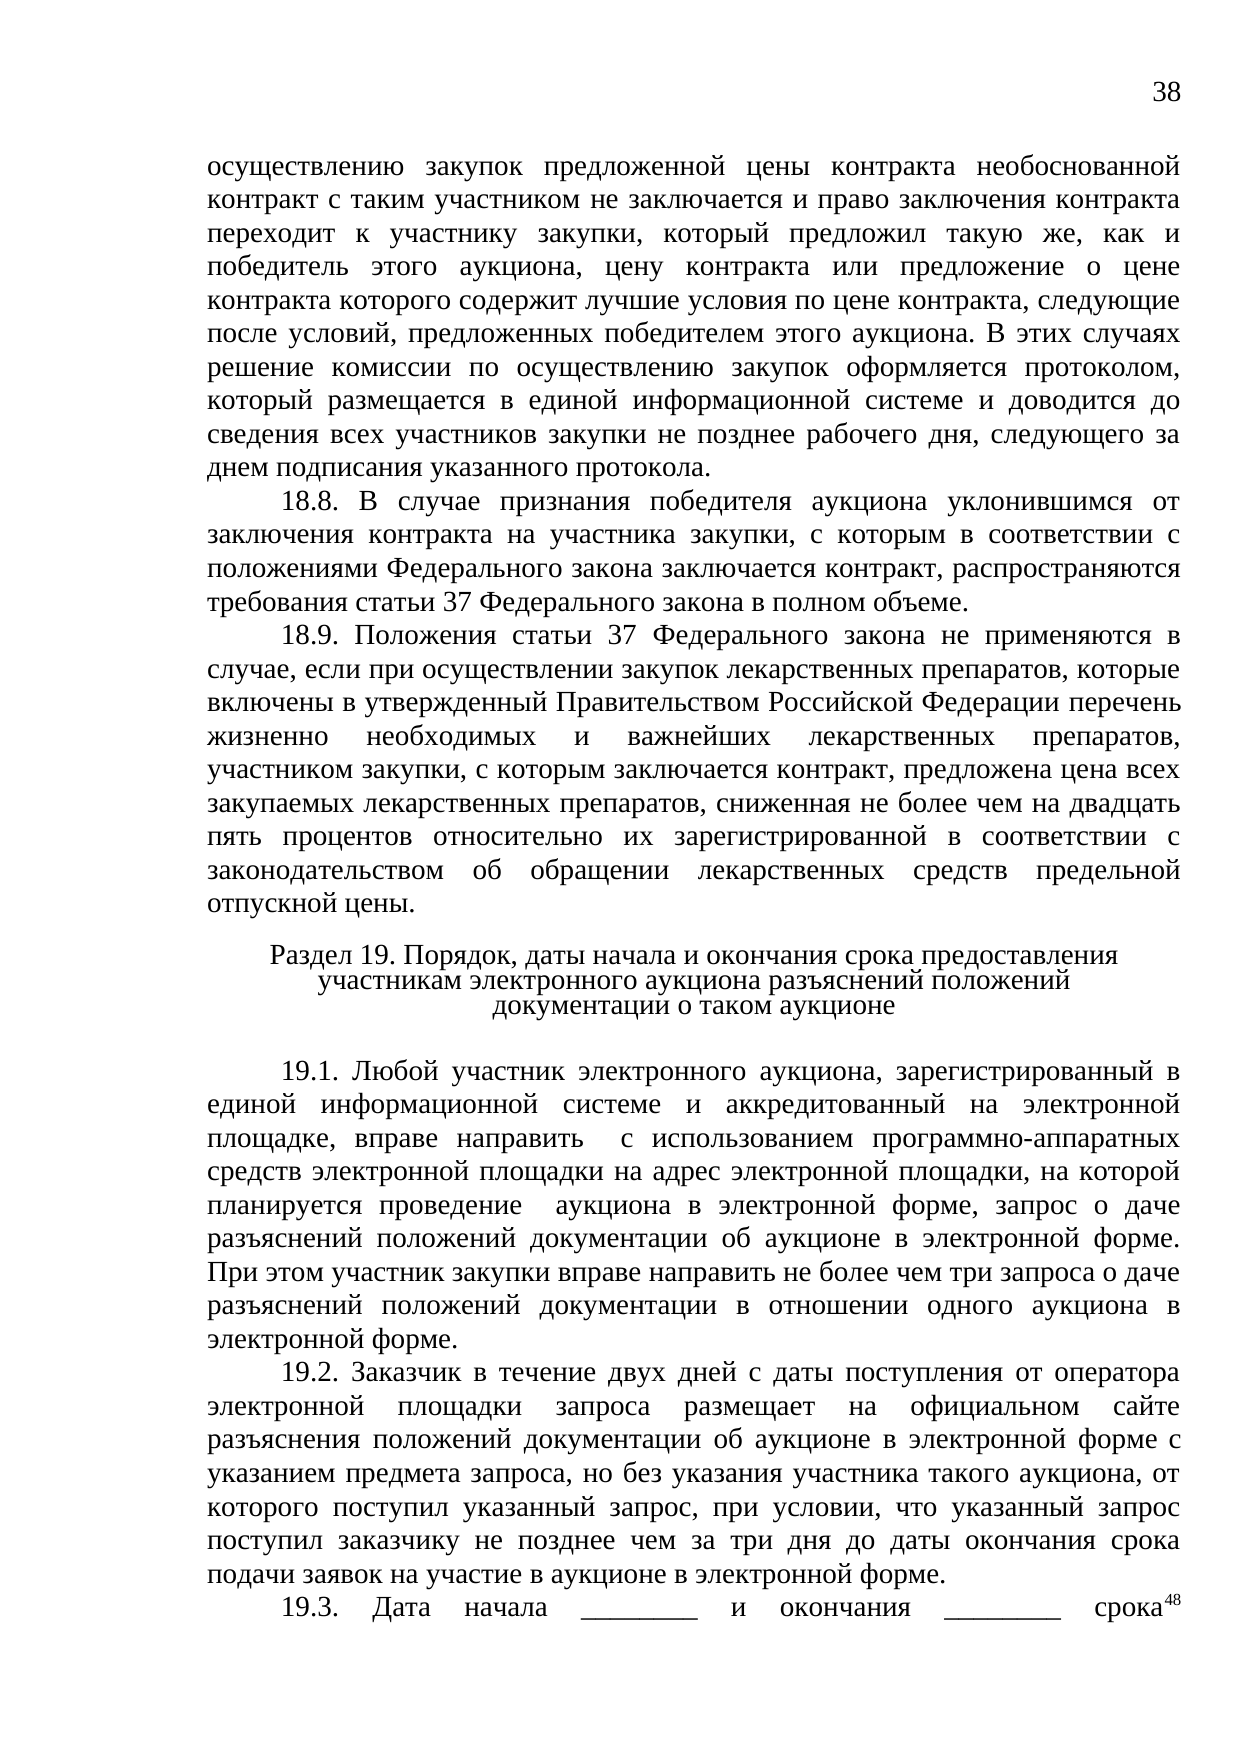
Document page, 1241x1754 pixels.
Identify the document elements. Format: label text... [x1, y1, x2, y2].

text 19.2. Заказчик в течение двух дней с даты поступления от оператора электронной площадки запроса размещает на официальном сайте разъяснения положений документации об аукционе в электронной форме с указанием предмета запроса, но без указания участника такого аукциона, от которого поступил указанный запрос, при условии, что указанный запрос поступил заказчику не позднее чем за три дня до даты окончания срока подачи заявок на участие в аукционе в электронной форме. [207, 1354, 1181, 1589]
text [207, 1589, 1181, 1623]
text 18.9. Положения статьи 37 Федерального закона не применяются в случае, если при осуществлении закупок лекарственных препаратов, которые включены в утвержденный Правительством Российской Федерации перечень жизненно необходимых и важнейших лекарственных препаратов, участником закупки, с которым заключается контракт, предложена цена всех закупаемых лекарственных препаратов, сниженная не более чем на двадцать пять процентов относительно их зарегистрированной в соответствии с законодательством об обращении лекарственных средств предельной отпускной цены. [207, 617, 1181, 919]
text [207, 148, 1181, 483]
text 19.1. Любой участник электронного аукциона, зарегистрированный в единой информационной системе и аккредитованный на электронной площадке, вправе направить с использованием программно-аппаратных средств электронной площадки на адрес электронной площадки, на которой планируется проведение аукциона в электронной форме, запрос о даче разъяснений положений документации об аукционе в электронной форме. При этом участник закупки вправе направить не более чем три запроса о даче разъяснений положений документации в отношении одного аукциона в электронной форме. [207, 1053, 1181, 1354]
text 18.8. В случае признания победителя аукциона уклонившимся от заключения контракта на участника закупки, с которым в соответствии с положениями Федерального закона заключается контракт, распространяются требования статьи 37 Федерального закона в полном объеме. [207, 483, 1181, 617]
text участникам электронного аукциона разъяснений положений [207, 969, 1181, 994]
text документации о таком аукционе [207, 994, 1181, 1019]
text Раздел 19. Порядок, даты начала и окончания срока предоставления [207, 944, 1181, 969]
